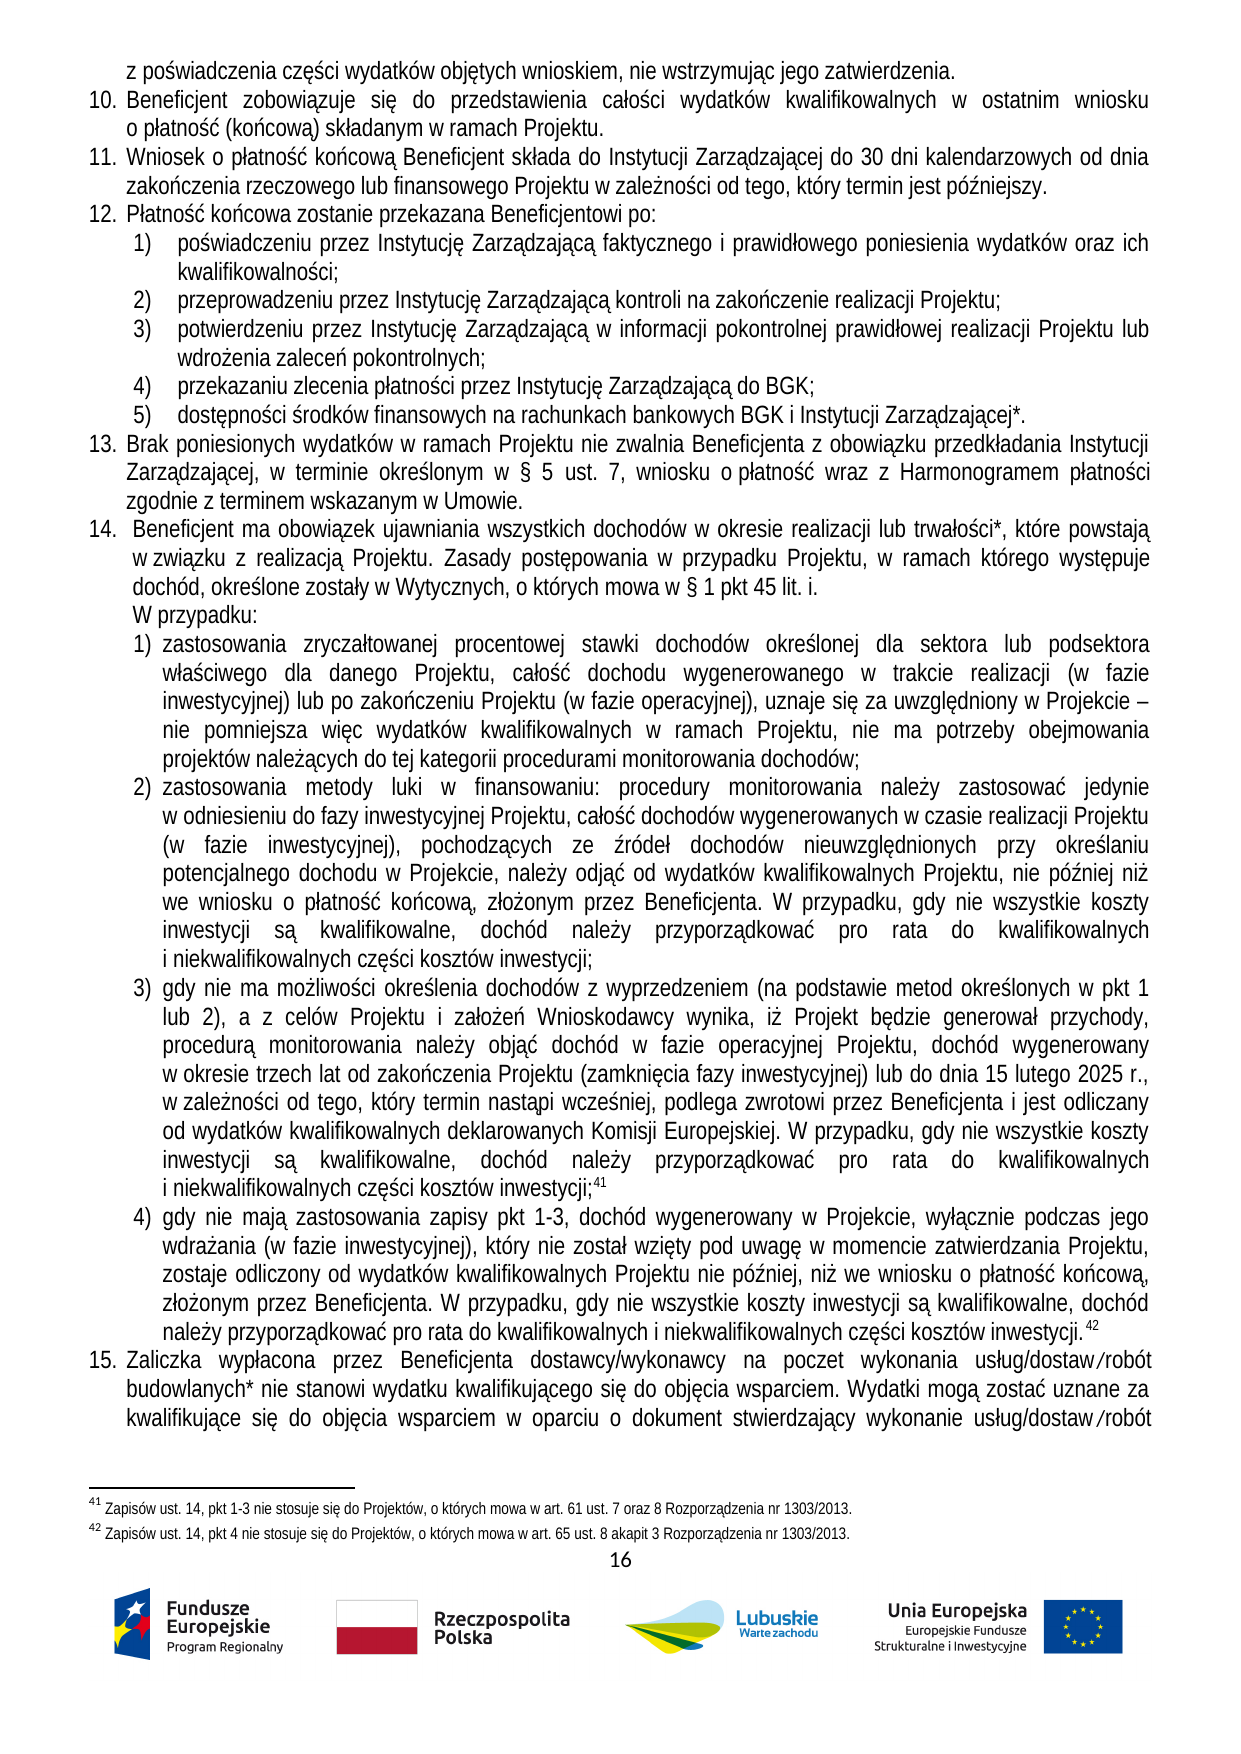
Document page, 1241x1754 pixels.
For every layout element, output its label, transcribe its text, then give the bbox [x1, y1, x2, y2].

picture [88, 1572, 1152, 1681]
list Beneficjent ma obowiązek ujawniania wszystkich dochodów w okresie realizacji lub trwałości*, które powstają w związku z realizacją Projektu. Zasady postępowania w przypadku Projektu, w ramach którego występuje dochód, określone zostały w Wytycznych, o których mowa w § 1 pkt 45 lit. i. [89, 514, 1152, 600]
list zastosowania metody luki w finansowaniu: procedury monitorowania należy zastosować jedynie w odniesieniu do fazy inwestycyjnej Projektu, całość dochodów wygenerowanych w czasie realizacji Projektu (w fazie inwestycyjnej), pochodzących ze źródeł dochodów nieuwzględnionych przy określaniu potencjalnego dochodu w Projekcie, należy odjąć od wydatków kwalifikowalnych Projektu, nie później niż we wniosku o płatność końcową, złożonym przez Beneficjenta. W przypadku, gdy nie wszystkie koszty inwestycji są kwalifikowalne, dochód należy przyporządkować pro rata do kwalifikowalnych i niekwalifikowalnych części kosztów inwestycji; [133, 772, 1152, 973]
list Beneficjent zobowiązuje się do przedstawienia całości wydatków kwalifikowalnych w ostatnim wniosku o płatność (końcową) składanym w ramach Projektu. [89, 85, 1152, 142]
list Wniosek o płatność końcową Beneficjent składa do Instytucji Zarządzającej do 30 dni kalendarzowych od dnia zakończenia rzeczowego lub finansowego Projektu w zależności od tego, który termin jest późniejszy. [89, 142, 1152, 199]
list Płatność końcowa zostanie przekazana Beneficjentowi po: [89, 199, 1152, 228]
list potwierdzeniu przez Instytucję Zarządzającą w informacji pokontrolnej prawidłowej realizacji Projektu lub wdrożenia zaleceń pokontrolnych; [133, 314, 1152, 371]
list gdy nie ma możliwości określenia dochodów z wyprzedzeniem (na podstawie metod określonych w pkt 1 lub 2), a z celów Projektu i założeń Wnioskodawcy wynika, iż Projekt będzie generował przychody, procedurą monitorowania należy objąć dochód w fazie operacyjnej Projektu, dochód wygenerowany w okresie trzech lat od zakończenia Projektu (zamknięcia fazy inwestycyjnej) lub do dnia 15 lutego 2025 r., w zależności od tego, który termin nastąpi wcześniej, podlega zwrotowi przez Beneficjenta i jest odliczany od wydatków kwalifikowalnych deklarowanych Komisji Europejskiej. W przypadku, gdy nie wszystkie koszty inwestycji są kwalifikowalne, dochód należy przyporządkować pro rata do kwalifikowalnych i niekwalifikowalnych części kosztów inwestycji; [133, 973, 1152, 1202]
list poświadczeniu przez Instytucję Zarządzającą faktycznego i prawidłowego poniesienia wydatków oraz ich kwalifikowalności; [133, 228, 1152, 285]
list przeprowadzeniu przez Instytucję Zarządzającą kontroli na zakończenie realizacji Projektu; [133, 285, 1152, 314]
list zastosowania zryczałtowanej procentowej stawki dochodów określonej dla sektora lub podsektora właściwego dla danego Projektu, całość dochodu wygenerowanego w trakcie realizacji (w fazie inwestycyjnej) lub po zakończeniu Projektu (w fazie operacyjnej), uznaje się za uwzględniony w Projekcie – nie pomniejsza więc wydatków kwalifikowalnych w ramach Projektu, nie ma potrzeby obejmowania projektów należących do tej kategorii procedurami monitorowania dochodów; [133, 629, 1152, 772]
list dostępności środków finansowych na rachunkach bankowych BGK i Instytucji Zarządzającej*. [133, 400, 1152, 428]
list Brak poniesionych wydatków w ramach Projektu nie zwalnia Beneficjenta z obowiązku przedkładania Instytucji Zarządzającej, w terminie określonym w § 5 ust. 7, wniosku o płatność wraz z Harmonogramem płatności zgodnie z terminem wskazanym w Umowie. [89, 428, 1152, 514]
list gdy nie mają zastosowania zapisy pkt 1-3, dochód wygenerowany w Projekcie, wyłącznie podczas jego wdrażania (w fazie inwestycyjnej), który nie został wzięty pod uwagę w momencie zatwierdzania Projektu, zostaje odliczony od wydatków kwalifikowalnych Projektu nie później, niż we wniosku o płatność końcową, złożonym przez Beneficjenta. W przypadku, gdy nie wszystkie koszty inwestycji są kwalifikowalne, dochód należy przyporządkować pro rata do kwalifikowalnych i niekwalifikowalnych części kosztów inwestycji. [133, 1202, 1152, 1345]
list przekazaniu zlecenia płatności przez Instytucję Zarządzającą do BGK; [133, 371, 1152, 400]
text W przypadku: [132, 600, 1152, 629]
